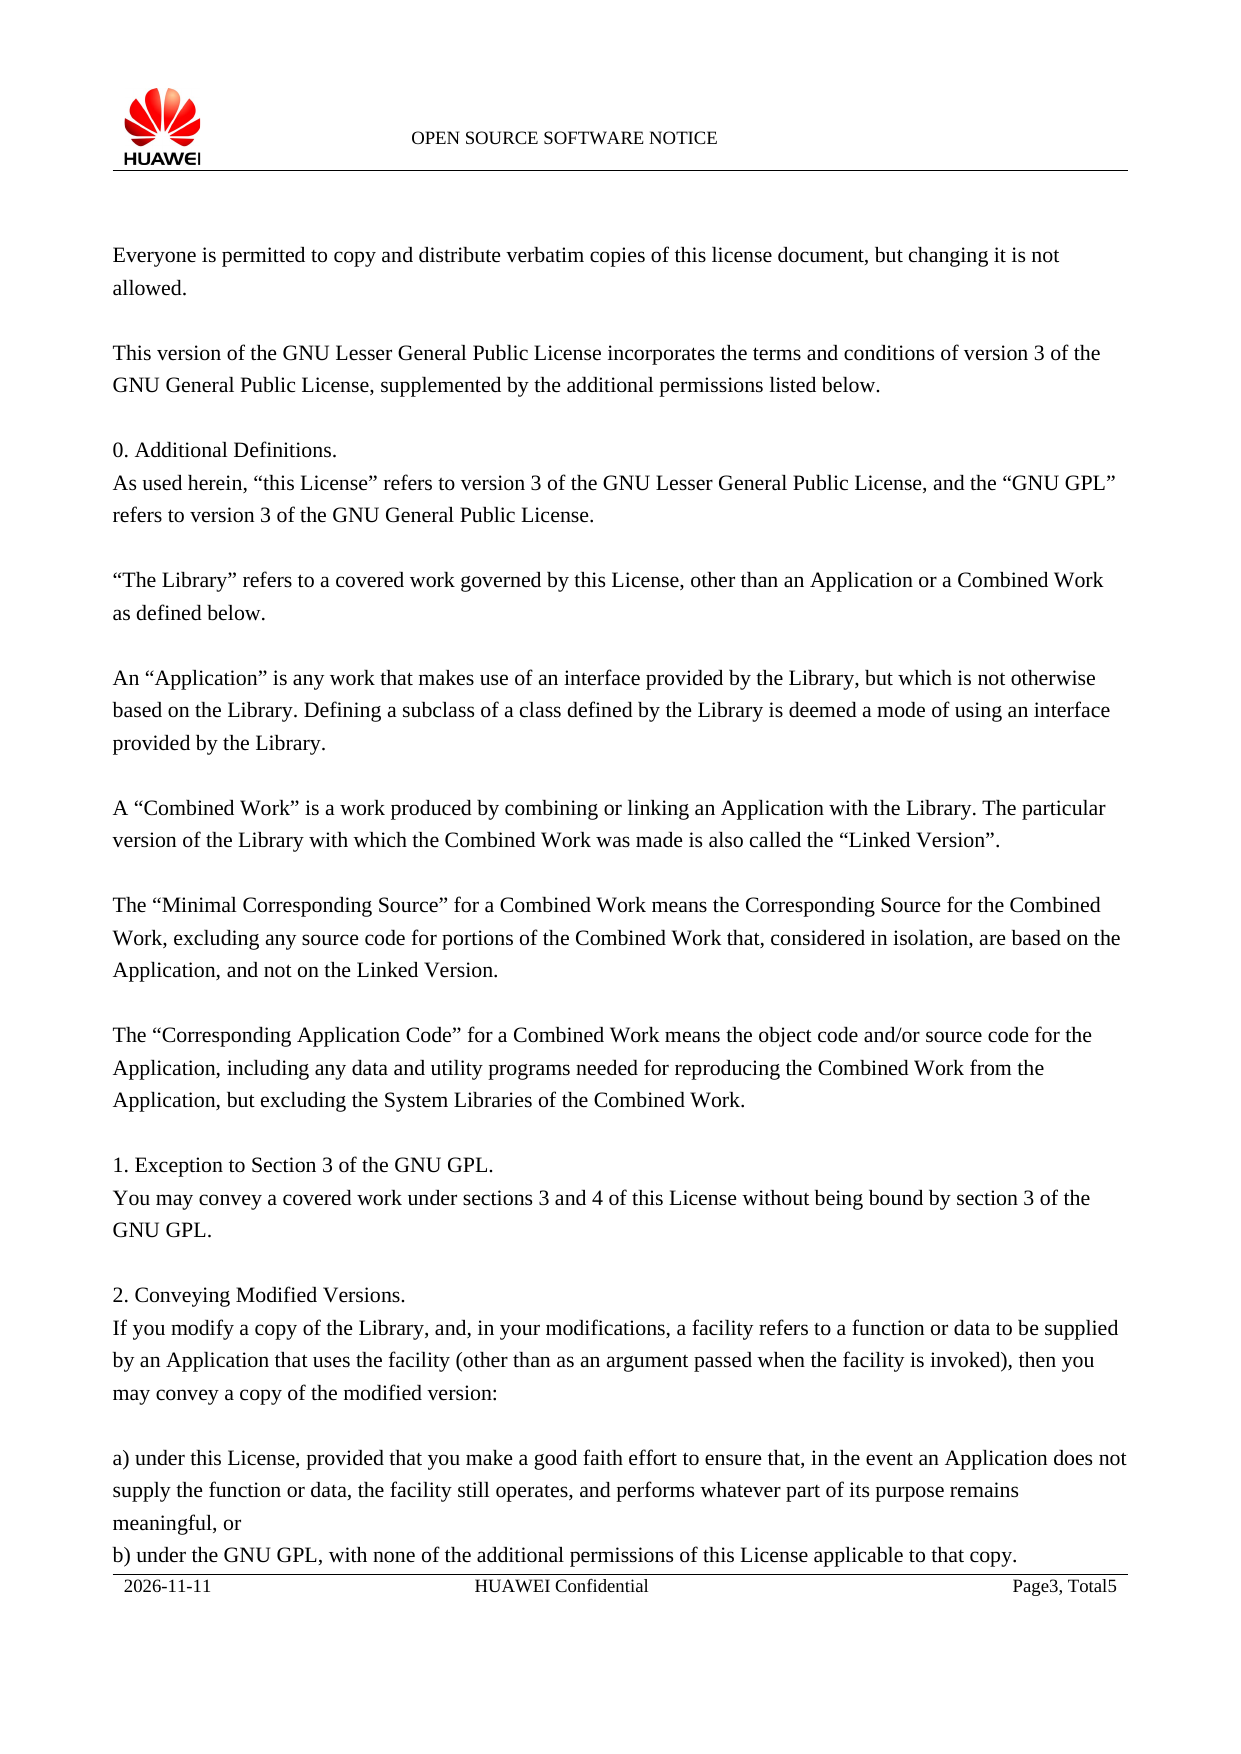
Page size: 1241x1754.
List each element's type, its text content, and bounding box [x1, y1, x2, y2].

picture [124, 88, 201, 165]
